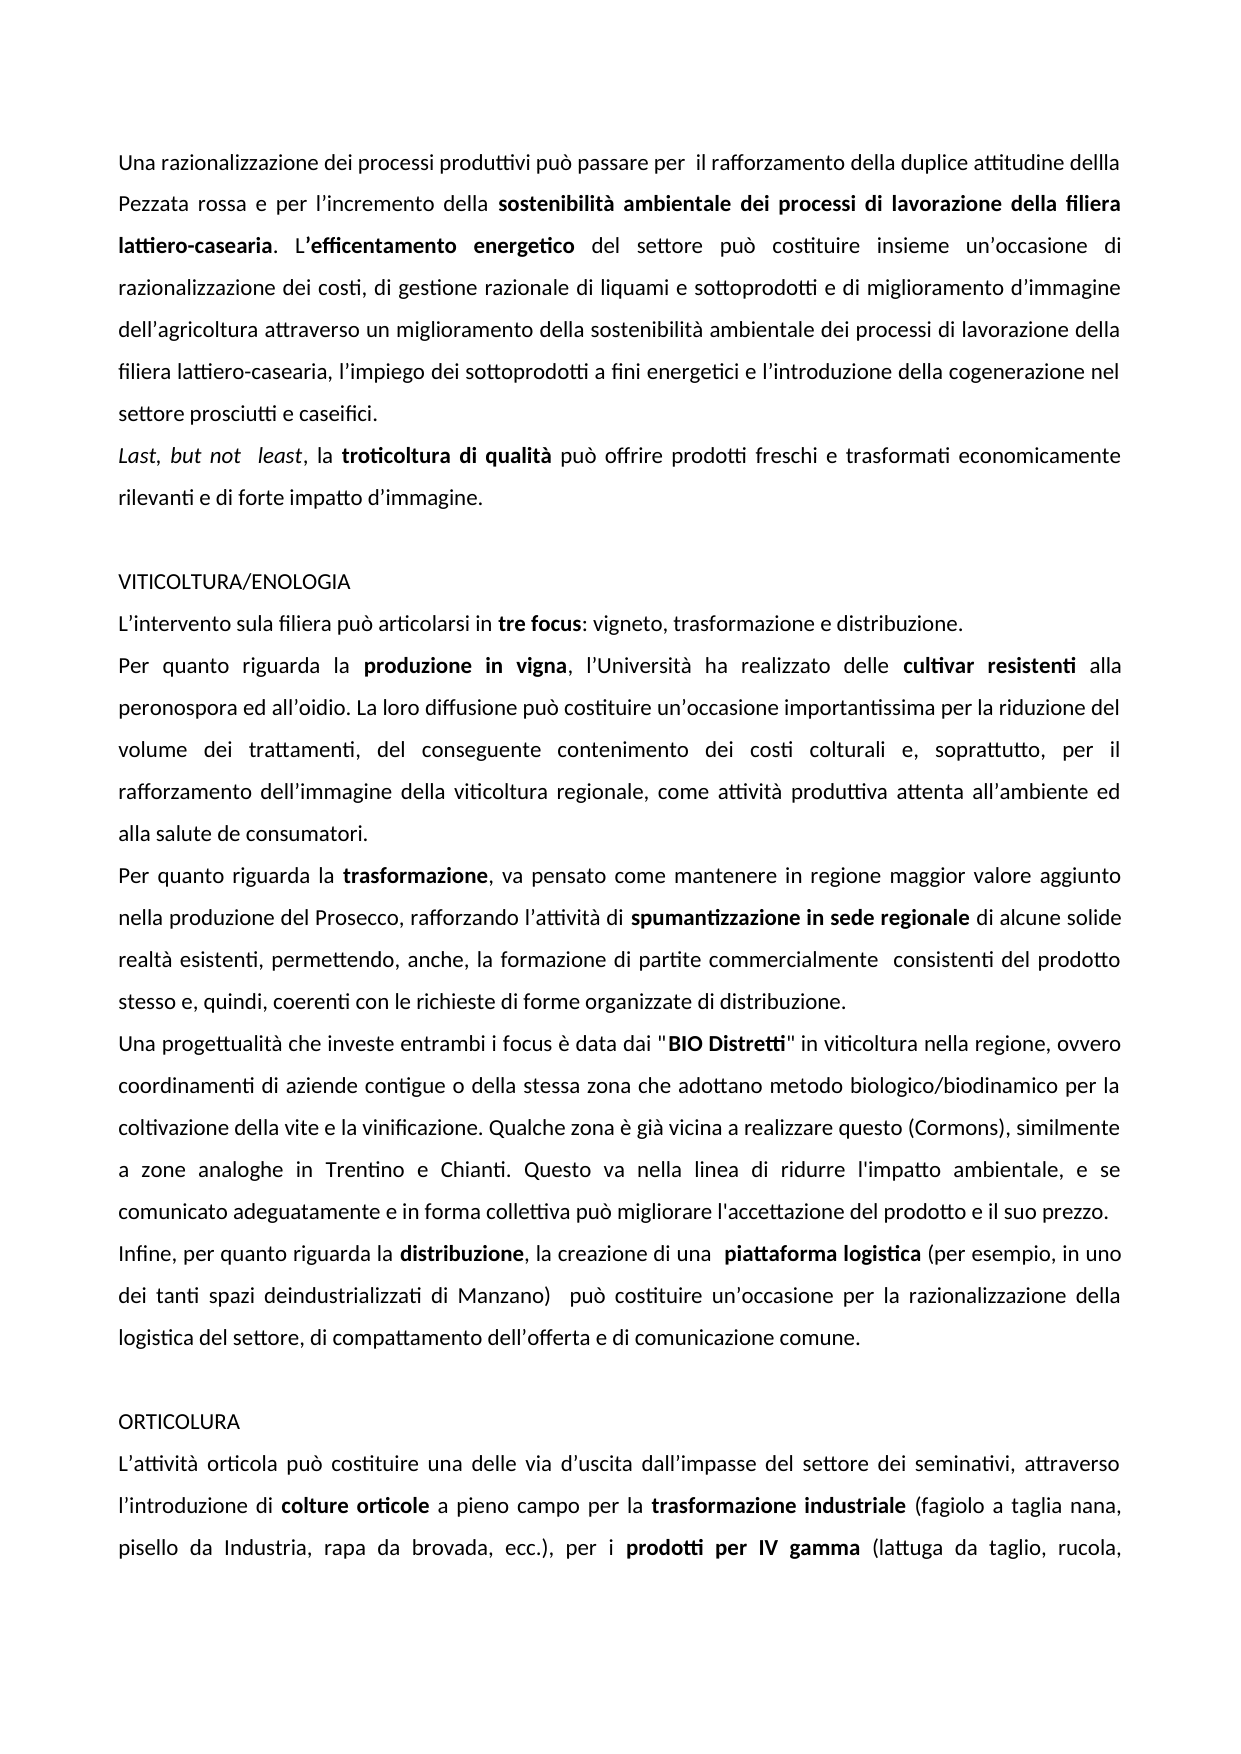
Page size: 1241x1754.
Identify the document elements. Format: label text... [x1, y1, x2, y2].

text L’intervento sula filiera può articolarsi in tre focus: vigneto, trasformazione e distribuzione. [118, 609, 1122, 637]
text Una progettualità che investe entrambi i focus è data dai "BIO Distretti" in viticoltura nella regione, ovvero coordinamenti di aziende contigue o della stessa zona che adottano metodo biologico/biodinamico per la coltivazione della vite e la vinificazione. Qualche zona è già vicina a realizzare questo (Cormons), similmente a zone analoghe in Trentino e Chianti. Questo va nella linea di ridurre l'impatto ambientale, e se comunicato adeguatamente e in forma collettiva può migliorare l'accettazione del prodotto e il suo prezzo. [118, 1029, 1122, 1225]
text Infine, per quanto riguarda la distribuzione, la creazione di una piattaforma logistica (per esempio, in uno dei tanti spazi deindustrializzati di Manzano) può costituire un’occasione per la razionalizzazione della logistica del settore, di compattamento dell’offerta e di comunicazione comune. [118, 1239, 1122, 1351]
text ORTICOLURA [118, 1407, 1122, 1435]
text Per quanto riguarda la trasformazione, va pensato come mantenere in regione maggior valore aggiunto nella produzione del Prosecco, rafforzando l’attività di spumantizzazione in sede regionale di alcune solide realtà esistenti, permettendo, anche, la formazione di partite commercialmente consistenti del prodotto stesso e, quindi, coerenti con le richieste di forme organizzate di distribuzione. [118, 861, 1122, 1015]
text Per quanto riguarda la produzione in vigna, l’Università ha realizzato delle cultivar resistenti alla peronospora ed all’oidio. La loro diffusione può costituire un’occasione importantissima per la riduzione del volume dei trattamenti, del conseguente contenimento dei costi colturali e, soprattutto, per il rafforzamento dell’immagine della viticoltura regionale, come attività produttiva attenta all’ambiente ed alla salute de consumatori. [118, 651, 1122, 847]
text Last, but not least, la troticoltura di qualità può offrire prodotti freschi e trasformati economicamente rilevanti e di forte impatto d’immagine. [118, 441, 1122, 511]
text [118, 148, 1122, 427]
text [118, 1449, 1122, 1561]
text VITICOLTURA/ENOLOGIA [118, 567, 1122, 595]
